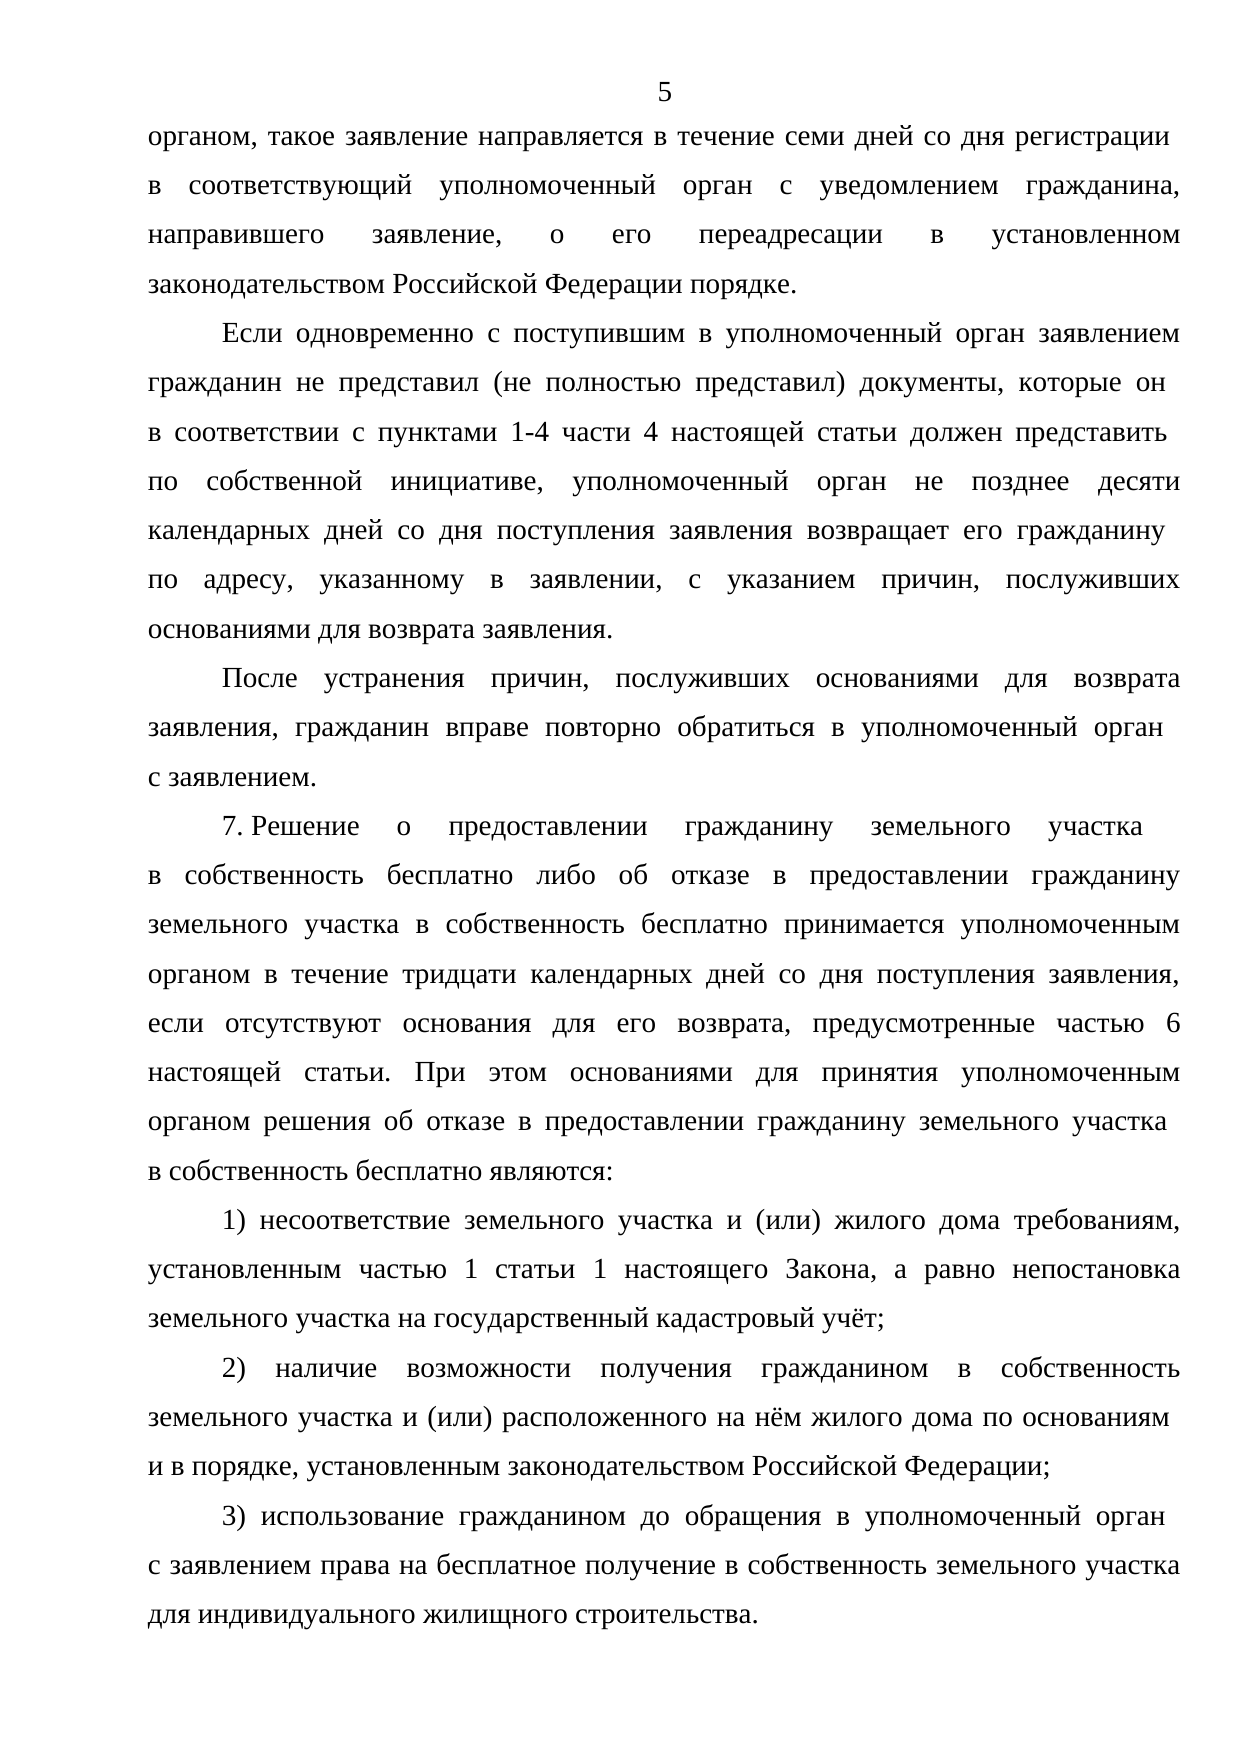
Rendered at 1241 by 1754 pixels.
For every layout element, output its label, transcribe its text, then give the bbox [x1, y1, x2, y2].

text 3) использование гражданином до обращения в уполномоченный орган с заявлением права на бесплатное получение в собственность земельного участка для индивидуального жилищного строительства. [148, 1498, 1181, 1630]
text Если одновременно с поступившим в уполномоченный орган заявлением гражданин не представил (не полностью представил) документы, которые он в соответствии с пунктами 1-4 части 4 настоящей статьи должен представить по собственной инициативе, уполномоченный орган не позднее десяти календарных дней со дня поступления заявления возвращает его гражданину по адресу, указанному в заявлении, с указанием причин, послуживших основаниями для возврата заявления. [148, 315, 1181, 644]
text 1) несоответствие земельного участка и (или) жилого дома требованиям, установленным частью 1 статьи 1 настоящего Закона, а равно непостановка земельного участка на государственный кадастровый учёт; [148, 1202, 1181, 1334]
text После устранения причин, послуживших основаниями для возврата заявления, гражданин вправе повторно обратиться в уполномоченный орган с заявлением. [148, 660, 1181, 792]
text 7. Решение о предоставлении гражданину земельного участка в собственность бесплатно либо об отказе в предоставлении гражданину земельного участка в собственность бесплатно принимается уполномоченным органом в течение тридцати календарных дней со дня поступления заявления, если отсутствуют основания для его возврата, предусмотренные частью 6 настоящей статьи. При этом основаниями для принятия уполномоченным органом решения об отказе в предоставлении гражданину земельного участка в собственность бесплатно являются: [148, 808, 1181, 1186]
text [148, 118, 1181, 299]
text 2) наличие возможности получения гражданином в собственность земельного участка и (или) расположенного на нём жилого дома по основаниям и в порядке, установленным законодательством Российской Федерации; [148, 1350, 1181, 1482]
